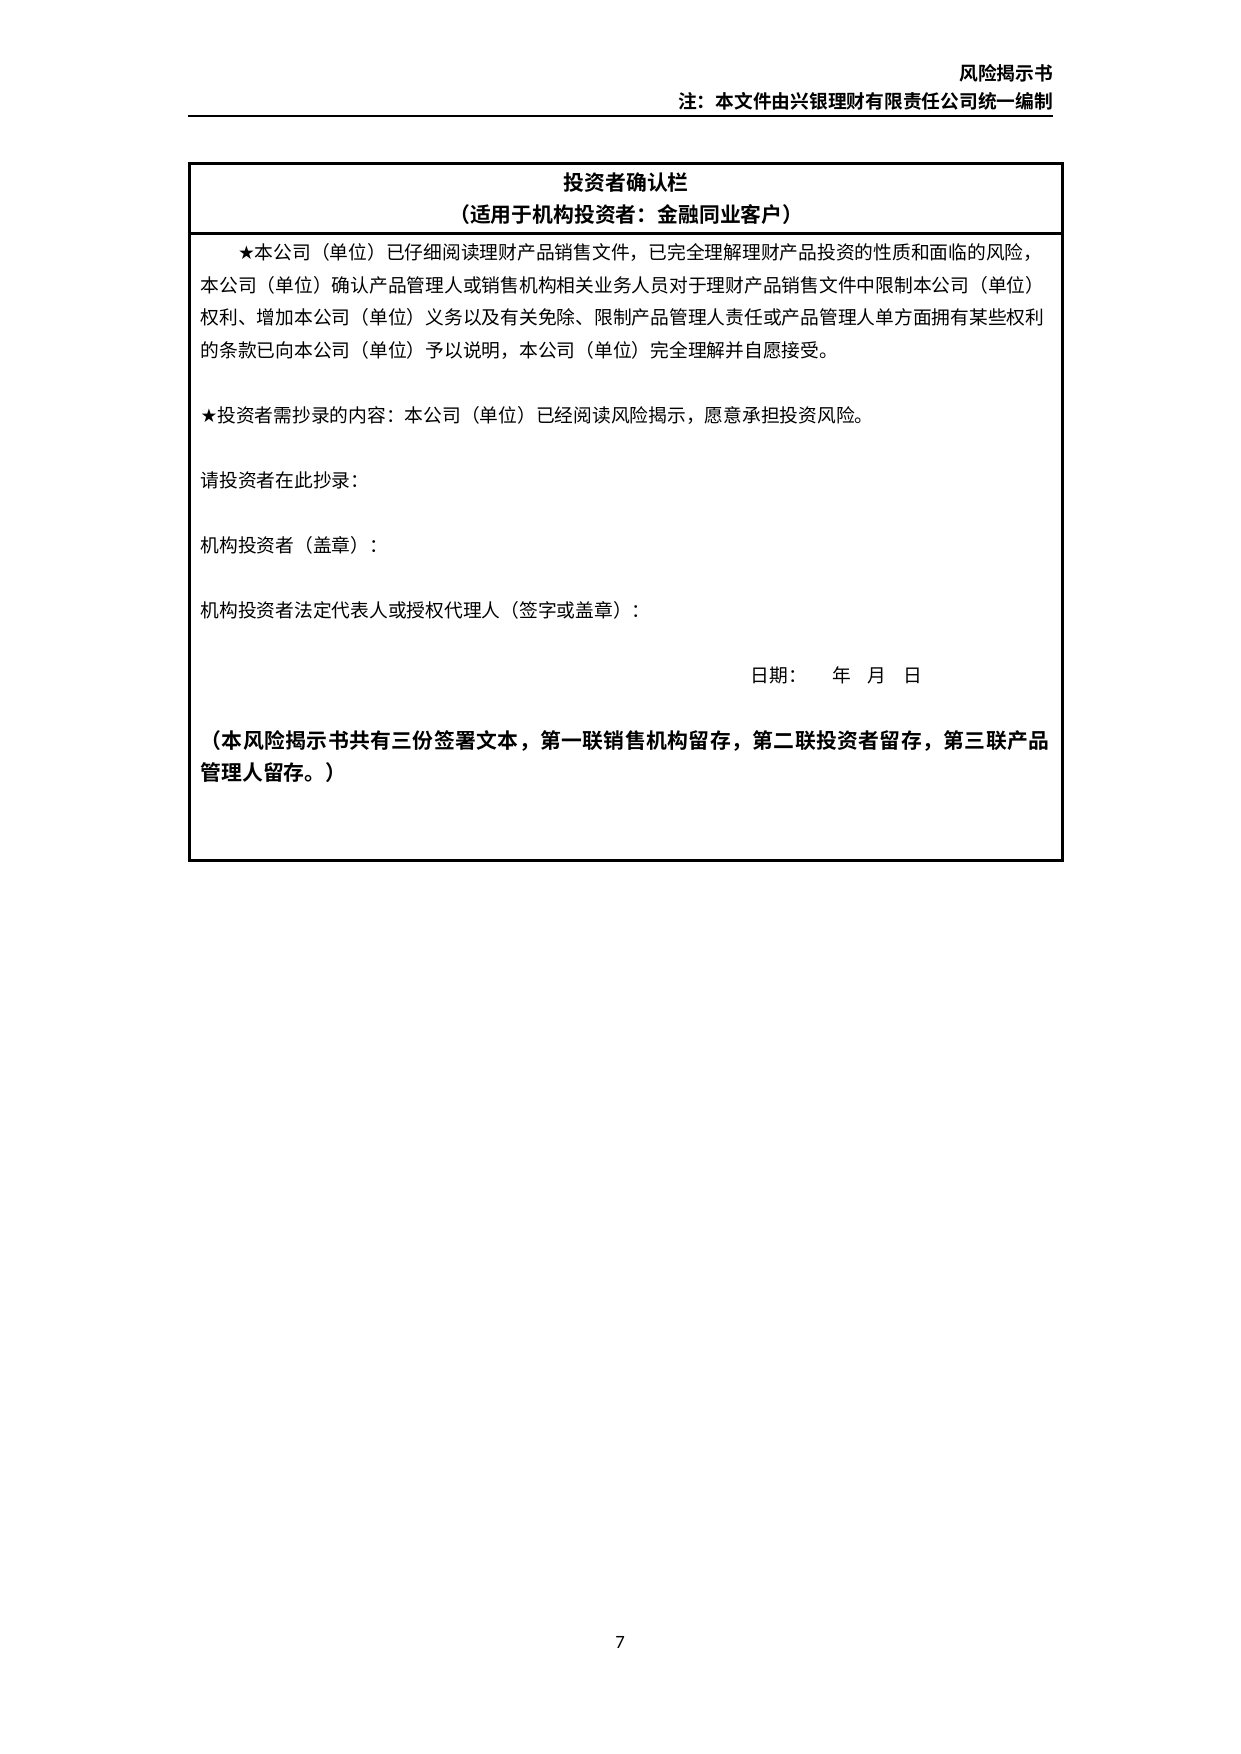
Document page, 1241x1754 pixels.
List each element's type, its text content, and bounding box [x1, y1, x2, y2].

table_cell ★本公司（单位）已仔细阅读理财产品销售文件，已完全理解理财产品投资的性质和面临的风险，本公司（单位）确认产品管理人或销售机构相关业务人员对于理财产品销售文件中限制本公司（单位）权利、增加本公司（单位）义务以及有关免除、限制产品管理人责任或产品管理人单方面拥有某些权利的条款已向本公司（单位）予以说明，本公司（单位）完全理解并自愿接受。 ★投资者需抄录的内容：本公司（单位）已经阅读风险揭示，愿意承担投资风险。 请投资者在此抄录： 机构投资者（盖章）： 机构投资者法定代表人或授权代理人（签字或盖章）： 日期： 年 月 日 （本风险揭示书共有三份签署文本，第一联销售机构留存，第二联投资者留存，第三联产品管理人留存。） [191, 235, 1061, 859]
table_header 投资者确认栏 （适用于机构投资者：金融同业客户） [191, 165, 1061, 232]
